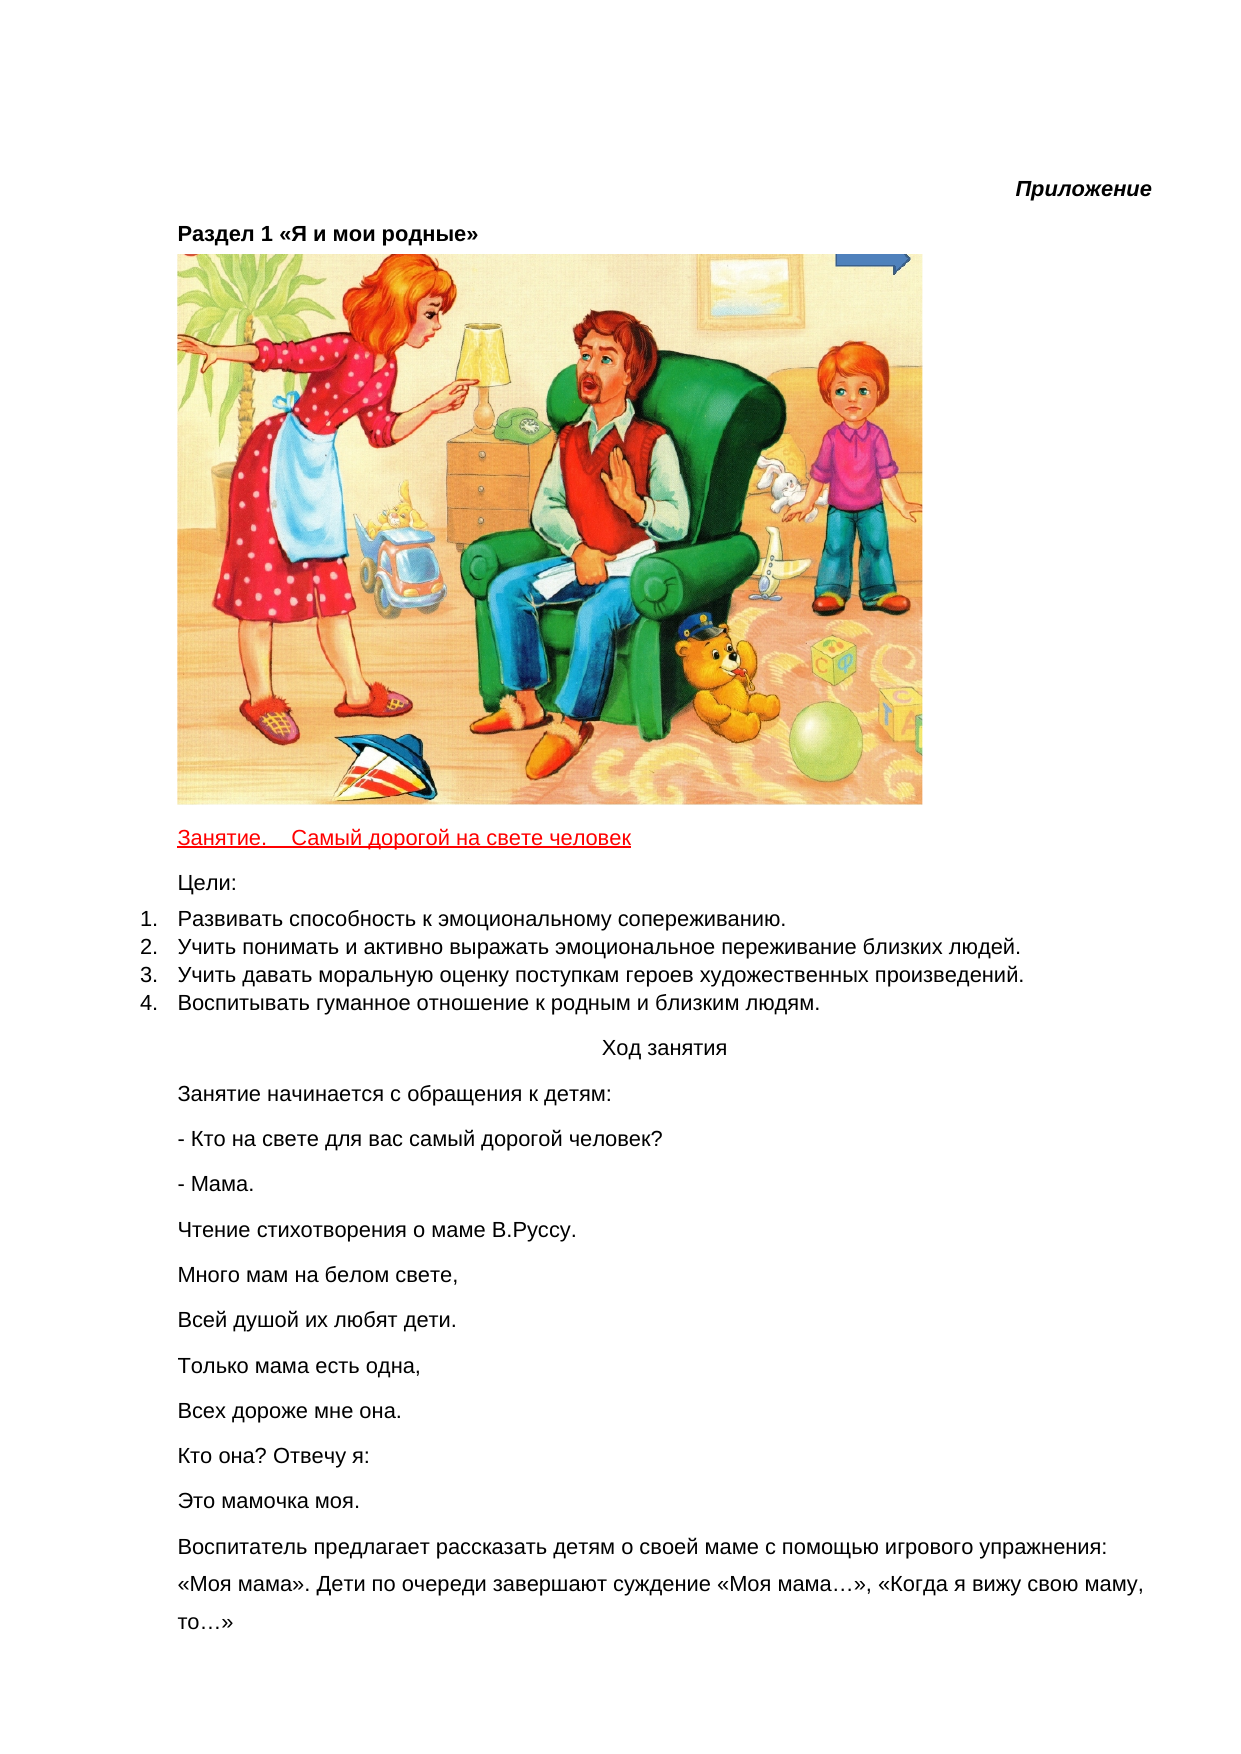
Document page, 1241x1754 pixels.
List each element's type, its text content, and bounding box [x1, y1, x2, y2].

list Учить давать моральную оценку поступкам героев художественных произведений. [140, 959, 1152, 987]
text Всех дороже мне она. [177, 1386, 1152, 1423]
text Цели: [177, 857, 1152, 895]
list Учить понимать и активно выражать эмоциональное переживание близких людей. [140, 931, 1152, 959]
text - Кто на свете для вас самый дорогой человек? [177, 1114, 1152, 1151]
text Занятие начинается с обращения к детям: [177, 1068, 1152, 1106]
text Только мама есть одна, [177, 1340, 1152, 1378]
picture [177, 254, 923, 805]
text Это мамочка моя. [177, 1476, 1152, 1514]
text - Мама. [177, 1159, 1152, 1196]
text Ход занятия [177, 1023, 1152, 1061]
text Занятие. Самый дорогой на свете человек [177, 812, 1152, 849]
text Воспитатель предлагает рассказать детям о своей маме с помощью игрового упражнения: «Моя мама». Дети по очереди завершают суждение «Моя мама…», «Когда я вижу свою маму, то…» [177, 1521, 1152, 1634]
text Приложение [177, 163, 1152, 201]
text Чтение стихотворения о маме В.Руссу. [177, 1204, 1152, 1242]
text Раздел 1 «Я и мои родные» [177, 209, 1152, 246]
list Развивать способность к эмоциональному сопереживанию. [140, 903, 1152, 931]
text Много мам на белом свете, [177, 1249, 1152, 1287]
text Кто она? Отвечу я: [177, 1431, 1152, 1468]
list Воспитывать гуманное отношение к родным и близким людям. [140, 987, 1152, 1015]
text Всей душой их любят дети. [177, 1295, 1152, 1332]
